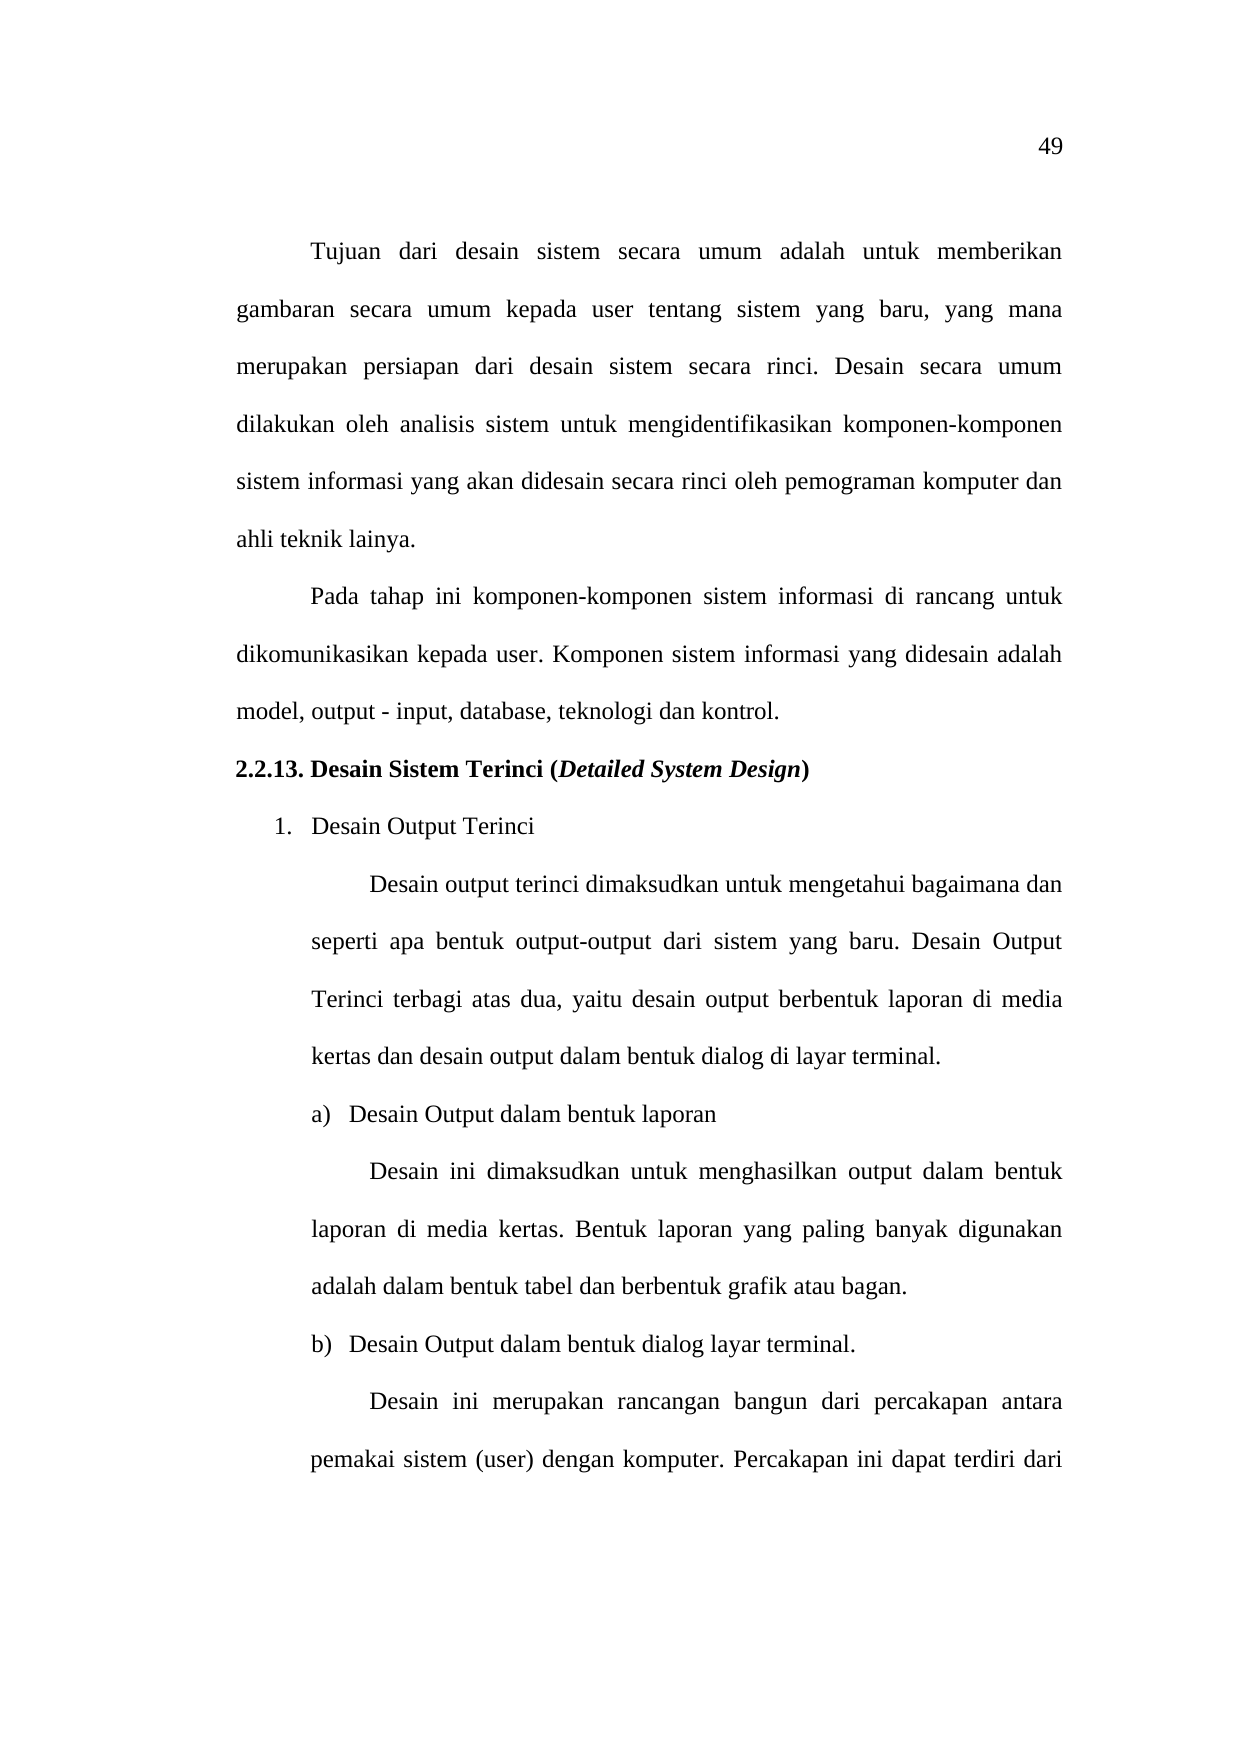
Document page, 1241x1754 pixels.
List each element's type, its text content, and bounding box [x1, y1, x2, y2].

list Desain Sistem Terinci (Detailed System Design) [235, 754, 1063, 782]
text Desain ini dimaksudkan untuk menghasilkan output dalam bentuk laporan di media kertas. Bentuk laporan yang paling banyak digunakan adalah dalam bentuk tabel dan berbentuk grafik atau bagan. [311, 1156, 1063, 1300]
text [310, 1386, 1063, 1472]
list Desain Output dalam bentuk dialog layar terminal. [311, 1329, 1063, 1357]
text Tujuan dari desain sistem secara umum adalah untuk memberikan gambaran secara umum kepada user tentang sistem yang baru, yang mana merupakan persiapan dari desain sistem secara rinci. Desain secara umum dilakukan oleh analisis sistem untuk mengidentifikasikan komponen-komponen sistem informasi yang akan didesain secara rinci oleh pemograman komputer dan ahli teknik lainya. [236, 236, 1063, 552]
text Pada tahap ini komponen-komponen sistem informasi di rancang untuk dikomunikasikan kepada user. Komponen sistem informasi yang didesain adalah model, output - input, database, teknologi dan kontrol. [236, 581, 1063, 725]
list Desain Output Terinci [274, 811, 1063, 840]
text Desain output terinci dimaksudkan untuk mengetahui bagaimana dan seperti apa bentuk output-output dari sistem yang baru. Desain Output Terinci terbagi atas dua, yaitu desain output berbentuk laporan di media kertas dan desain output dalam bentuk dialog di layar terminal. [311, 869, 1063, 1070]
list Desain Output dalam bentuk laporan [311, 1099, 1063, 1127]
